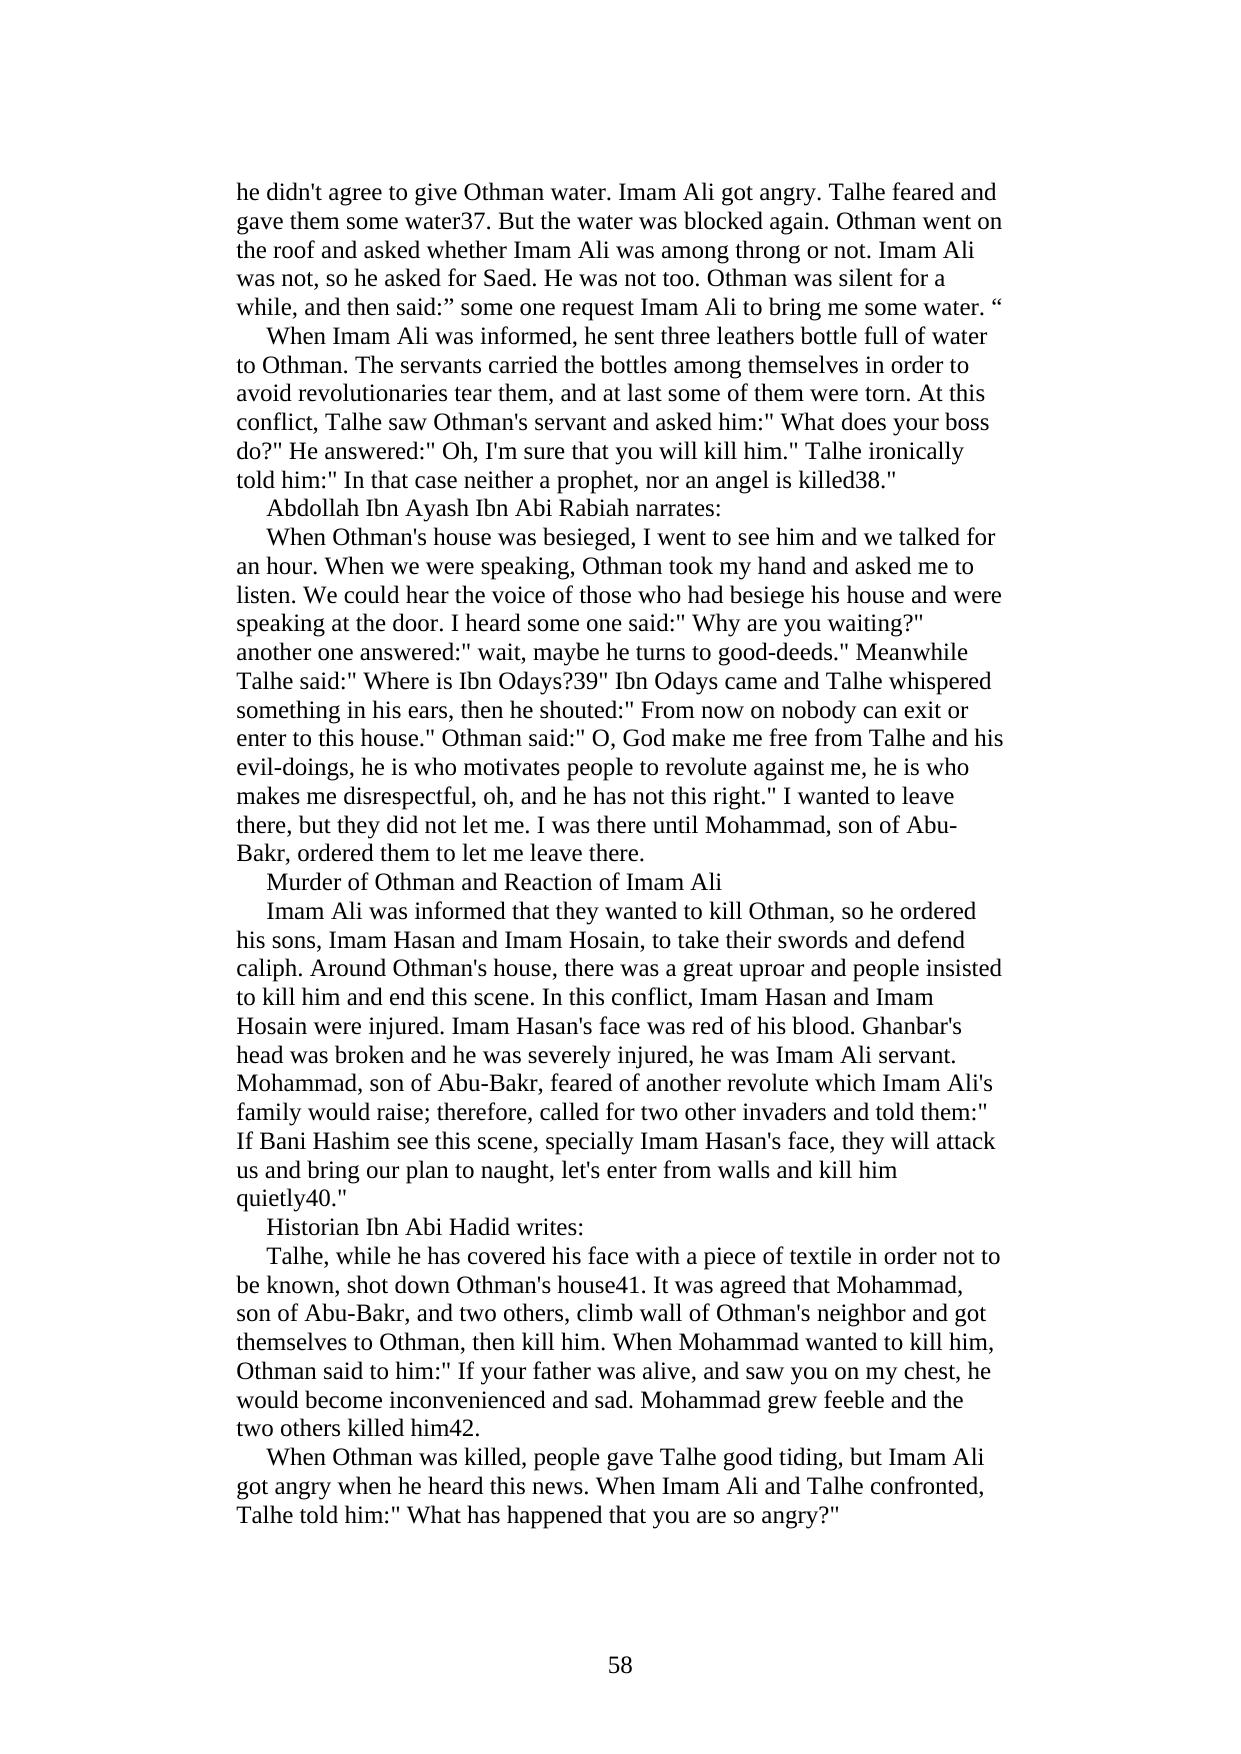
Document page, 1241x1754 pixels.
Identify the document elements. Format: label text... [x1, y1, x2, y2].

text Murder of Othman and Reaction of Imam Ali [236, 867, 1004, 896]
text When Othman was killed, people gave Talhe good tiding, but Imam Ali got angry when he heard this news. When Imam Ali and Talhe confronted, Talhe told him:" What has happened that you are so angry?" [236, 1442, 1004, 1528]
text When Imam Ali was informed, he sent three leathers bottle full of water to Othman. The servants carried the bottles among themselves in order to avoid revolutionaries tear them, and at last some of them were torn. At this conflict, Talhe saw Othman's servant and asked him:" What does your boss do?" He answered:" Oh, I'm sure that you will kill him." Talhe ironically told him:" In that case neither a prophet, nor an angel is killed38." [236, 321, 1004, 493]
text Imam Ali was informed that they wanted to kill Othman, so he ordered his sons, Imam Hasan and Imam Hosain, to take their swords and defend caliph. Around Othman's house, there was a great uproar and people insisted to kill him and end this scene. In this conflict, Imam Hasan and Imam Hosain were injured. Imam Hasan's face was red of his blood. Ghanbar's head was broken and he was severely injured, he was Imam Ali servant. Mohammad, son of Abu-Bakr, feared of another revolute which Imam Ali's family would raise; therefore, called for two other invaders and told them:" If Bani Hashim see this scene, specially Imam Hasan's face, they will attack us and bring our plan to naught, let's enter from walls and kill him quietly40." [236, 896, 1004, 1212]
text Historian Ibn Abi Hadid writes: [236, 1212, 1004, 1241]
text Abdollah Ibn Ayash Ibn Abi Rabiah narrates: [236, 493, 1004, 522]
text Talhe, while he has covered his face with a piece of textile in order not to be known, shot down Othman's house41. It was agreed that Mohammad, son of Abu-Bakr, and two others, climb wall of Othman's neighbor and got themselves to Othman, then kill him. When Mohammad wanted to kill him, Othman said to him:" If your father was alive, and saw you on my chest, he would become inconvenienced and sad. Mohammad grew feeble and the two others killed him42. [236, 1241, 1004, 1442]
text When Othman's house was besieged, I went to see him and we talked for an hour. When we were speaking, Othman took my hand and asked me to listen. We could hear the voice of those who had besiege his house and were speaking at the door. I heard some one said:" Why are you waiting?" another one answered:" wait, maybe he turns to good-deeds." Meanwhile Talhe said:" Where is Ibn Odays?39" Ibn Odays came and Talhe whispered something in his ears, then he shouted:" From now on nobody can exit or enter to this house." Othman said:" O, God make me free from Talhe and his evil-doings, he is who motivates people to revolute against me, he is who makes me disrespectful, oh, and he has not this right." I wanted to leave there, but they did not let me. I was there until Mohammad, son of Abu-Bakr, ordered them to let me leave there. [236, 522, 1004, 867]
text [236, 177, 1004, 321]
